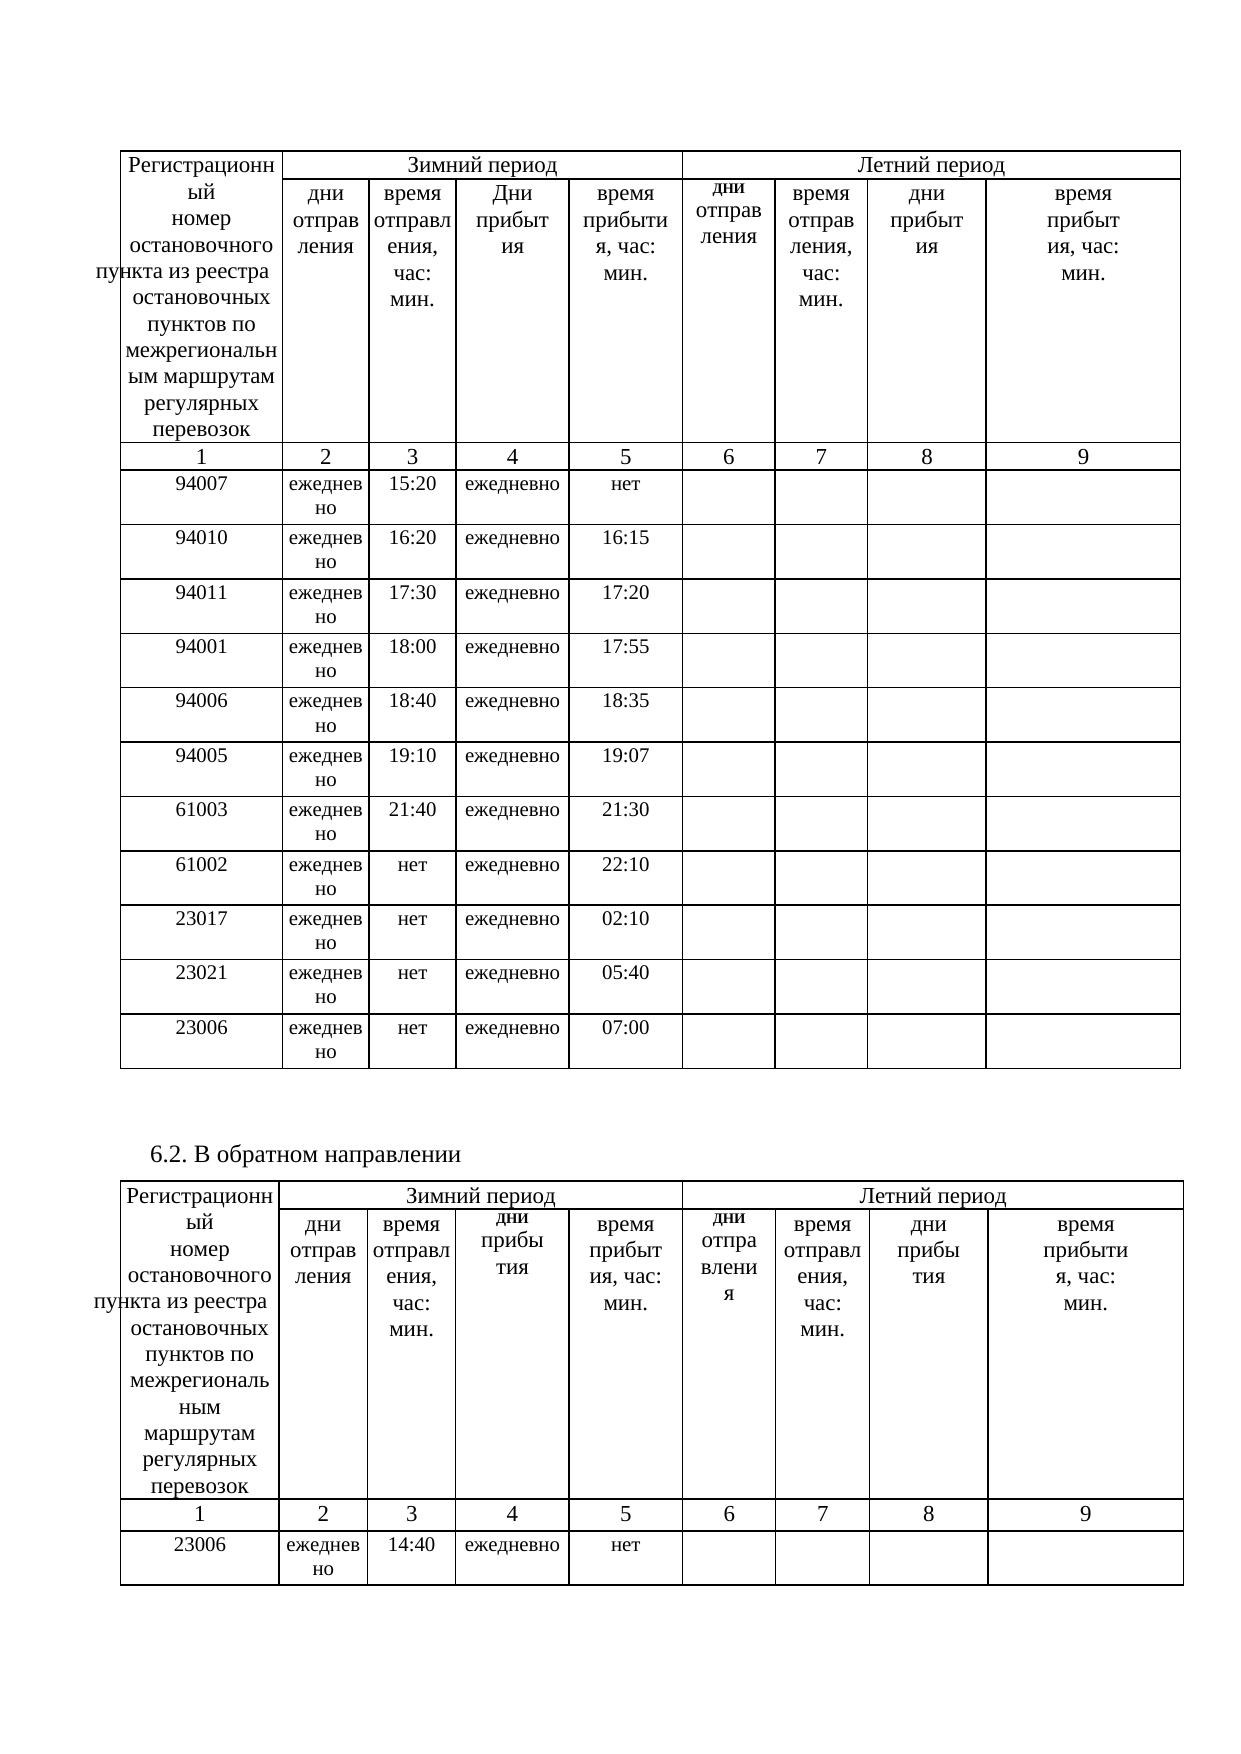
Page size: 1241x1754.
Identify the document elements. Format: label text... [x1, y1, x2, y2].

table_cell ежедневно [283, 743, 368, 796]
table_cell ежедневно [457, 580, 568, 632]
table_cell Дни прибыт ия [457, 180, 568, 441]
table_cell [683, 580, 774, 632]
table_cell ежедневно [283, 797, 368, 850]
table_cell [987, 960, 1180, 1013]
table_cell нет [370, 852, 455, 904]
table_cell 19:07 [570, 743, 682, 796]
table_cell [683, 906, 774, 959]
table_cell 94006 [121, 688, 282, 741]
table_cell ежедневно [280, 1532, 367, 1584]
table_cell 2 [283, 443, 368, 469]
table_cell время отправ ления, час: мин. [776, 180, 867, 441]
table_cell 5 [570, 443, 682, 469]
table_cell [868, 1015, 985, 1067]
table_cell 23021 [121, 960, 282, 1013]
table_cell 19:10 [370, 743, 455, 796]
table_cell [868, 525, 985, 578]
table_cell [683, 960, 774, 1013]
table_cell ежедневно [457, 1015, 568, 1067]
table_cell [868, 852, 985, 904]
table_cell [683, 525, 774, 578]
table_cell время прибыт ия, час: мин. [570, 1210, 682, 1498]
table_cell 8 [870, 1500, 987, 1530]
table_cell 05:40 [570, 960, 682, 1013]
table_cell 21:40 [370, 797, 455, 850]
table_cell 1 [121, 1500, 278, 1530]
table_cell ежедневно [283, 1015, 368, 1067]
table_cell время прибыт ия, час: мин. [987, 180, 1180, 441]
table_cell [989, 1532, 1183, 1584]
table_cell время прибыти я, час: мин. [570, 180, 682, 441]
table_cell 18:35 [570, 688, 682, 741]
table_cell 14:40 [368, 1532, 455, 1584]
table_cell 23006 [121, 1532, 278, 1584]
table_cell 94007 [121, 471, 282, 524]
table_cell ежедневно [283, 580, 368, 632]
table_cell ежедневно [283, 688, 368, 741]
table_cell 5 [570, 1500, 682, 1530]
table_cell ежедневно [457, 906, 568, 959]
table_cell ежедневно [283, 634, 368, 687]
table_cell 21:30 [570, 797, 682, 850]
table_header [121, 1182, 278, 1498]
table_cell 4 [456, 1500, 568, 1530]
table_cell дни отправ ления [283, 180, 368, 441]
table_cell ежедневно [457, 743, 568, 796]
table_cell [683, 797, 774, 850]
table_cell [868, 634, 985, 687]
table_cell [683, 743, 774, 796]
table_cell 9 [987, 443, 1180, 469]
table_cell время отправл ения, час: мин. [776, 1210, 869, 1498]
table_cell ежедневно [283, 471, 368, 524]
table_cell дни отправ ления [280, 1210, 367, 1498]
table_cell 17:30 [370, 580, 455, 632]
table_cell 6 [683, 443, 774, 469]
table_cell время отправл ения, час: мин. [368, 1210, 455, 1498]
table_cell 18:40 [370, 688, 455, 741]
table_cell ежедневно [457, 634, 568, 687]
table_cell 94005 [121, 743, 282, 796]
table_cell время прибыти я, час: мин. [989, 1210, 1183, 1498]
table_cell [868, 743, 985, 796]
table_cell [987, 906, 1180, 959]
table_cell [683, 1532, 775, 1584]
table_cell 94010 [121, 525, 282, 578]
table_cell [776, 1015, 867, 1067]
table_cell 22:10 [570, 852, 682, 904]
table_cell 23006 [121, 1015, 282, 1067]
table_cell [987, 580, 1180, 632]
table_cell нет [570, 1532, 682, 1584]
table_cell [776, 1532, 869, 1584]
table_cell 07:00 [570, 1015, 682, 1067]
table_cell [683, 471, 774, 524]
table_cell ежедневно [457, 797, 568, 850]
table_cell 1 [121, 443, 282, 469]
table_cell [776, 797, 867, 850]
table_cell ежедневно [457, 852, 568, 904]
table_cell [776, 960, 867, 1013]
table_cell [987, 852, 1180, 904]
table_cell [868, 688, 985, 741]
table_cell [987, 797, 1180, 850]
table_cell 3 [368, 1500, 455, 1530]
table_header Регистрационный номер остановочного пункта из реестра остановочных пунктов по межрегиональным маршрутам регулярных перевозок [121, 152, 282, 441]
table_cell 23017 [121, 906, 282, 959]
table_cell 6 [683, 1500, 775, 1530]
table_cell ежедневно [283, 960, 368, 1013]
table_cell нет [370, 1015, 455, 1067]
table_cell [776, 852, 867, 904]
table_cell [987, 525, 1180, 578]
table_cell [683, 688, 774, 741]
table_cell 9 [989, 1500, 1183, 1530]
table_cell [683, 634, 774, 687]
table_cell [776, 634, 867, 687]
table_cell [868, 580, 985, 632]
table_cell 16:20 [370, 525, 455, 578]
table_cell дни прибы тия [870, 1210, 987, 1498]
table_cell [776, 743, 867, 796]
table_cell [776, 580, 867, 632]
table_cell 17:20 [570, 580, 682, 632]
text 6.2. В обратном направлении [150, 1139, 1090, 1168]
table_cell 8 [868, 443, 985, 469]
table_cell 15:20 [370, 471, 455, 524]
table_cell ежедневно [283, 852, 368, 904]
table_cell [987, 1015, 1180, 1067]
table_cell ежедневно [457, 688, 568, 741]
table_cell 02:10 [570, 906, 682, 959]
table_cell [683, 852, 774, 904]
table_cell 18:00 [370, 634, 455, 687]
table_cell нет [370, 960, 455, 1013]
table_cell ежедневно [283, 525, 368, 578]
table_cell [683, 1015, 774, 1067]
table_cell 3 [370, 443, 455, 469]
table_cell 7 [776, 1500, 869, 1530]
table_cell 4 [457, 443, 568, 469]
table_cell нет [370, 906, 455, 959]
table_cell [776, 525, 867, 578]
table_cell [987, 743, 1180, 796]
table_cell [776, 688, 867, 741]
table_cell [870, 1532, 987, 1584]
table_cell ДНИ отпра влени я [683, 1210, 775, 1498]
table_cell [868, 906, 985, 959]
table_cell 17:55 [570, 634, 682, 687]
table_header Зимний период [280, 1182, 682, 1208]
table_cell [776, 471, 867, 524]
table_cell 61003 [121, 797, 282, 850]
table_cell ДНИ прибы тия [456, 1210, 568, 1498]
table_cell 94011 [121, 580, 282, 632]
table_cell 2 [280, 1500, 367, 1530]
table_cell 61002 [121, 852, 282, 904]
table_cell ДНИ отправ ления [683, 180, 774, 441]
table_cell 94001 [121, 634, 282, 687]
table_header Летний период [683, 1182, 1183, 1208]
table_cell нет [570, 471, 682, 524]
table_cell [987, 634, 1180, 687]
table_cell [868, 960, 985, 1013]
table_cell время отправл ения, час: мин. [370, 180, 455, 441]
table_cell [868, 471, 985, 524]
table_header Летний период [683, 152, 1180, 178]
table_cell [776, 906, 867, 959]
table_cell 16:15 [570, 525, 682, 578]
table_cell дни прибыт ия [868, 180, 985, 441]
table_cell ежедневно [283, 906, 368, 959]
table_cell ежедневно [457, 525, 568, 578]
table_cell ежедневно [457, 960, 568, 1013]
table_cell [987, 471, 1180, 524]
table_cell [868, 797, 985, 850]
table_header Зимний период [283, 152, 682, 178]
table_cell ежедневно [456, 1532, 568, 1584]
table_cell ежедневно [457, 471, 568, 524]
table_cell 7 [776, 443, 867, 469]
table_cell [987, 688, 1180, 741]
